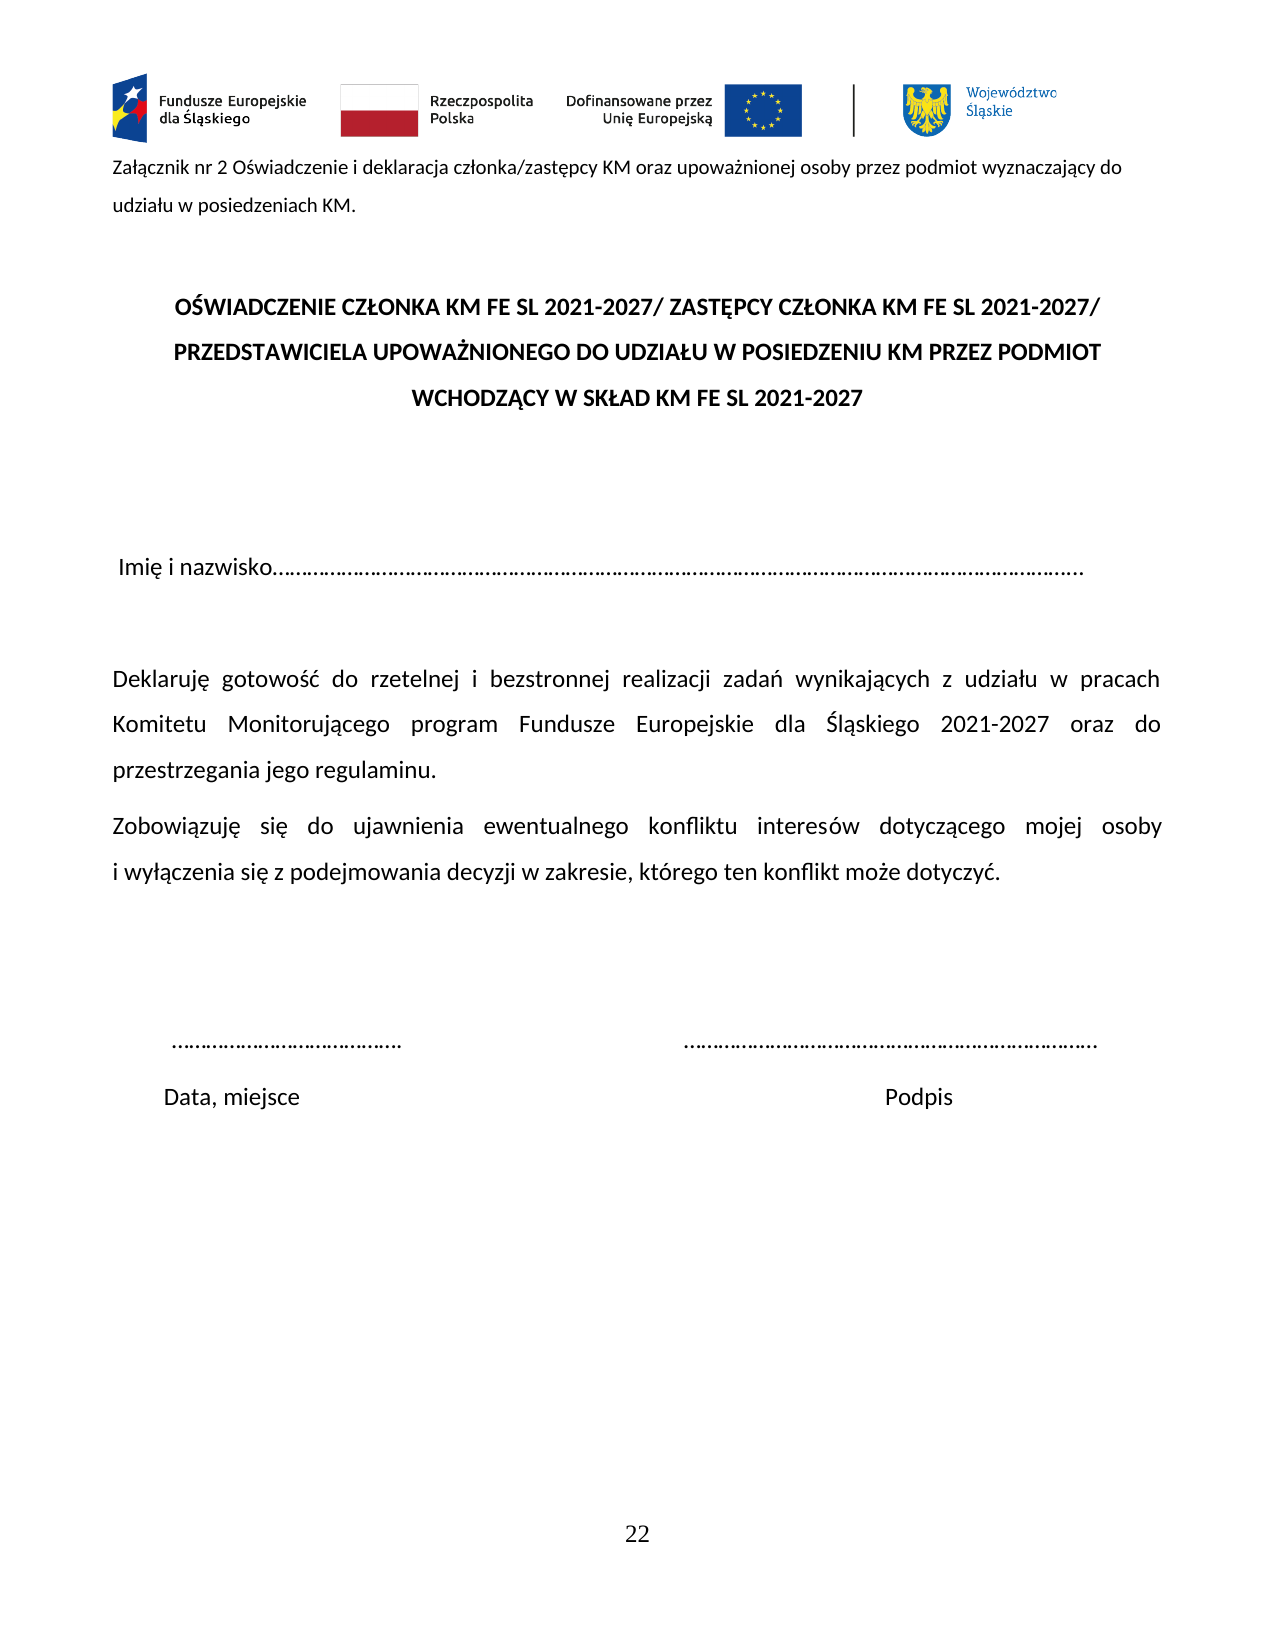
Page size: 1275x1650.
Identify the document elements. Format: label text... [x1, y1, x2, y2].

text Imię i nazwisko…………………………………………………………………………………………………………………………... [112, 551, 1162, 581]
text OŚWIADCZENIE CZŁONKA KM FE SL 2021-2027/ ZASTĘPCY CZŁONKA KM FE SL 2021-2027/ PRZEDSTAWICIELA UPOWAŻNIONEGO DO UDZIAŁU W POSIEDZENIU KM PRZEZ PODMIOT WCHODZĄCY W SKŁAD KM FE SL 2021-2027 [112, 291, 1162, 413]
subtitle Załącznik nr 2 Oświadczenie i deklaracja członka/zastępcy KM oraz upoważnionej osoby przez podmiot wyznaczający do udziału w posiedzeniach KM. [112, 154, 1162, 218]
text Zobowiązuję się do ujawnienia ewentualnego konfliktu interesów dotyczącego mojej osoby i wyłączenia się z podejmowania decyzji w zakresie, którego ten konflikt może dotyczyć. [112, 811, 1162, 887]
text …………………………………. ……………………………………………………………… [112, 1025, 1162, 1055]
picture [112, 73, 1057, 143]
text Data, miejsce Podpis [112, 1081, 1162, 1111]
text Deklaruję gotowość do rzetelnej i bezstronnej realizacji zadań wynikających z udziału w pracach Komitetu Monitorującego program Fundusze Europejskie dla Śląskiego 2021-2027 oraz do przestrzegania jego regulaminu. [112, 663, 1162, 785]
